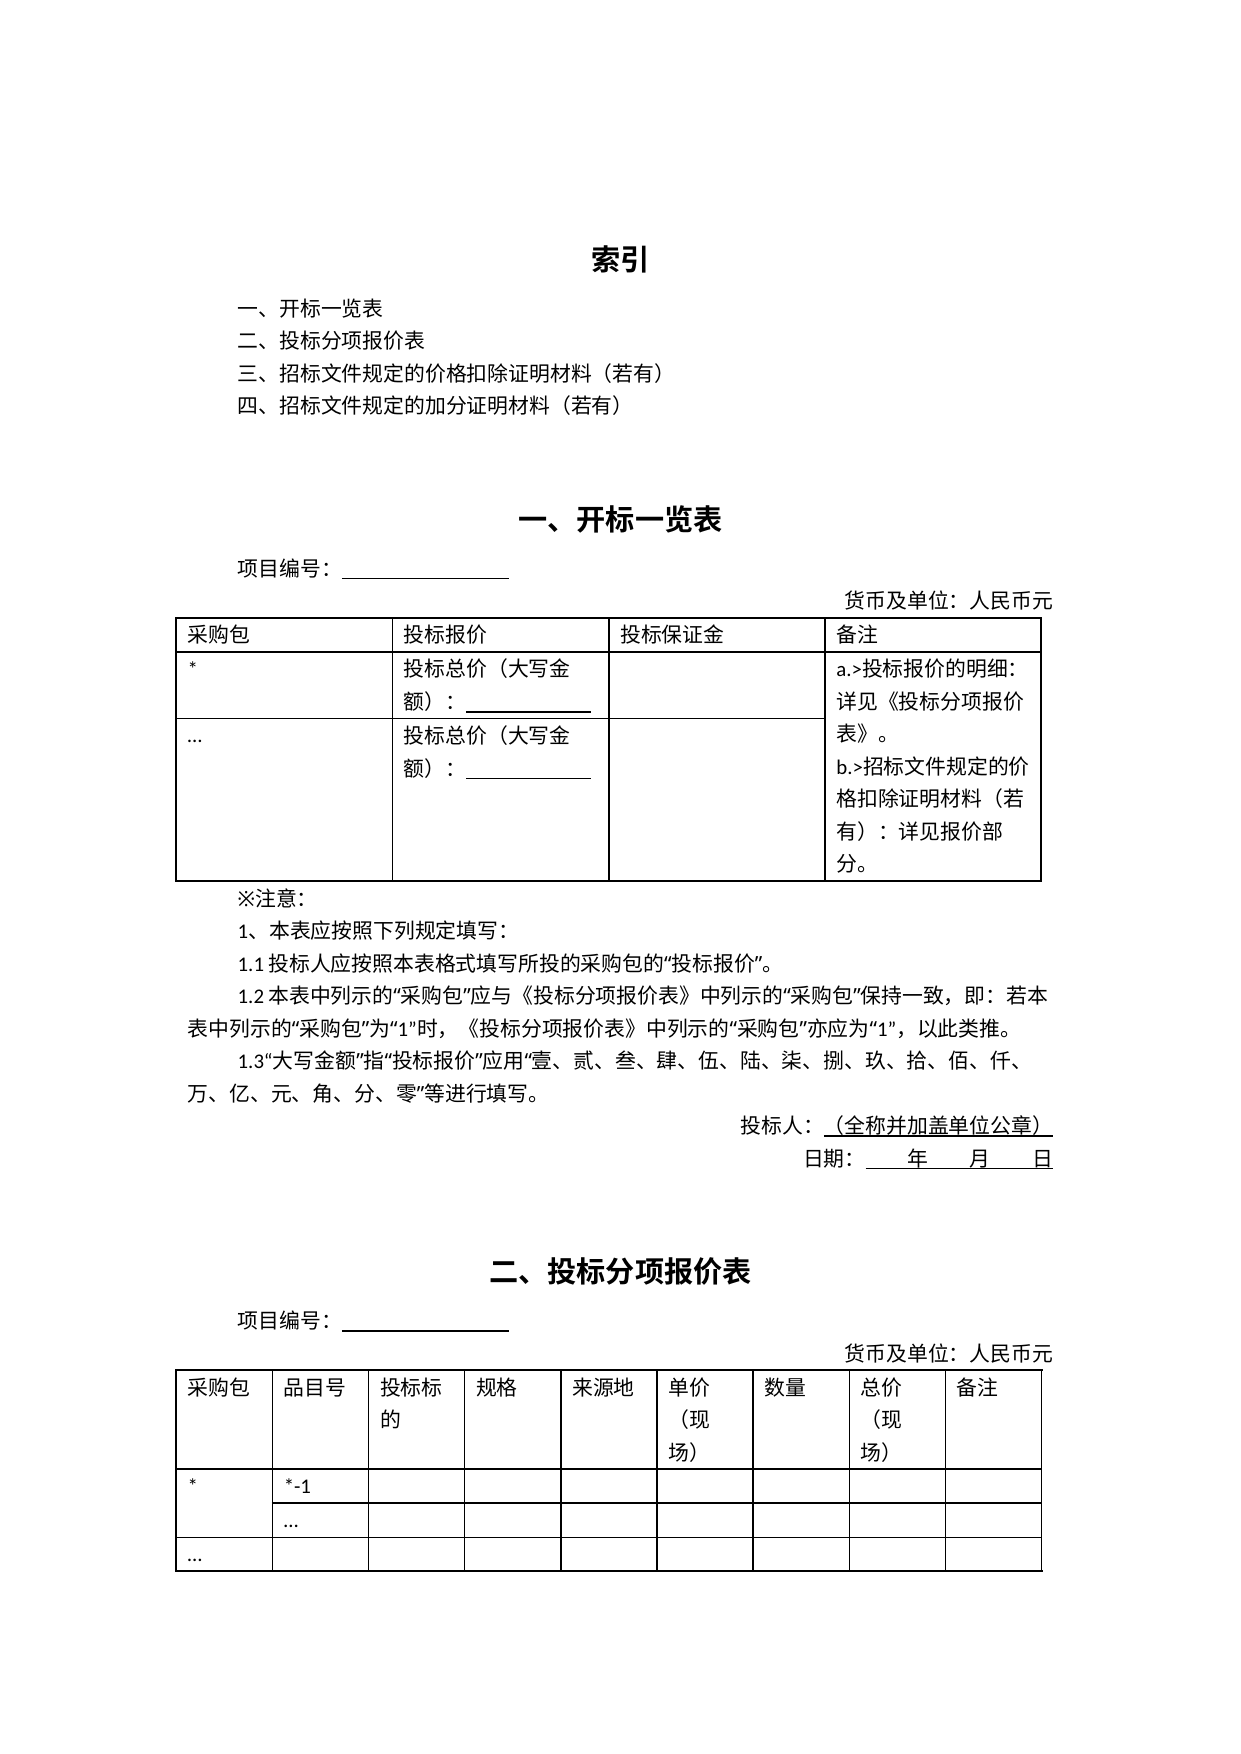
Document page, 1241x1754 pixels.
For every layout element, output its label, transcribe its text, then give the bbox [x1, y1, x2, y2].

table_header 总价（现场） [850, 1371, 945, 1468]
text 二、投标分项报价表 [187, 324, 1053, 357]
table_cell [658, 1470, 752, 1502]
table_header 规格 [465, 1371, 560, 1468]
table_cell [562, 1504, 656, 1536]
text 三、招标文件规定的价格扣除证明材料（若有） [187, 357, 1053, 389]
table_cell *-1 [273, 1470, 368, 1502]
text 二、投标分项报价表 [187, 1239, 1053, 1304]
table_cell [562, 1470, 656, 1502]
table_cell [946, 1538, 1041, 1570]
text 项目编号： [187, 552, 1053, 584]
table_cell [610, 719, 824, 880]
table_cell [946, 1504, 1041, 1536]
table_cell [754, 1504, 849, 1536]
table_header 来源地 [562, 1371, 656, 1468]
table_cell [562, 1538, 656, 1570]
table_cell … [273, 1504, 368, 1536]
table_cell * [177, 1470, 272, 1536]
table_header 投标保证金 [610, 619, 824, 651]
text ※注意： [187, 882, 1053, 914]
text 1.3“大写金额”指“投标报价”应用“壹、贰、叁、肆、伍、陆、柒、捌、玖、拾、佰、仟、万、亿、元、角、分、零”等进行填写。 [187, 1044, 1053, 1109]
table_header 投标报价 [393, 619, 608, 651]
table_cell [658, 1538, 752, 1570]
table_cell * [177, 653, 392, 718]
table_header 单价（现场） [658, 1371, 752, 1468]
text 投标人：（全称并加盖单位公章） [187, 1109, 1053, 1142]
table_cell [369, 1504, 464, 1536]
table_header 备注 [826, 619, 1040, 651]
text 1.2本表中列示的“采购包”应与《投标分项报价表》中列示的“采购包”保持一致，即：若本表中列示的“采购包”为“1”时，《投标分项报价表》中列示的“采购包”亦应为“1”，以此类推。 [187, 979, 1053, 1044]
text 四、招标文件规定的加分证明材料（若有） [187, 389, 1053, 422]
table_header 数量 [754, 1371, 849, 1468]
table_header 采购包 [177, 619, 392, 651]
text 一、开标一览表 [187, 487, 1053, 552]
table_header 投标标的 [369, 1371, 464, 1468]
text 索引 [187, 227, 1053, 292]
table_cell [610, 653, 824, 718]
table_cell [850, 1470, 945, 1502]
table_cell [369, 1538, 464, 1570]
table_cell … [177, 719, 392, 880]
table_cell [465, 1538, 560, 1570]
table_cell a.>投标报价的明细：详见《投标分项报价表》。 b.>招标文件规定的价格扣除证明材料（若有）：详见报价部分。 [826, 653, 1040, 880]
table_cell 投标总价（大写金额）： [393, 653, 608, 718]
text 1.1投标人应按照本表格式填写所投的采购包的“投标报价”。 [187, 947, 1053, 979]
text 货币及单位：人民币元 [187, 1337, 1053, 1369]
table_cell [273, 1538, 368, 1570]
table_cell [658, 1504, 752, 1536]
table_cell [754, 1470, 849, 1502]
table_cell [850, 1538, 945, 1570]
table_header 品目号 [273, 1371, 368, 1468]
table_cell [946, 1470, 1041, 1502]
text 日期： 年 月 日 [187, 1142, 1053, 1174]
table_cell [369, 1470, 464, 1502]
text 一、开标一览表 [187, 292, 1053, 324]
table_header 备注 [946, 1371, 1041, 1468]
text 项目编号： [187, 1304, 1053, 1337]
table_header 采购包 [177, 1371, 272, 1468]
table_cell … [177, 1538, 272, 1570]
table_cell [754, 1538, 849, 1570]
table_cell [850, 1504, 945, 1536]
table_cell [465, 1470, 560, 1502]
text 货币及单位：人民币元 [187, 584, 1053, 617]
table_cell 投标总价（大写金额）： [393, 719, 608, 880]
table_cell [465, 1504, 560, 1536]
text 1、本表应按照下列规定填写： [187, 914, 1053, 947]
